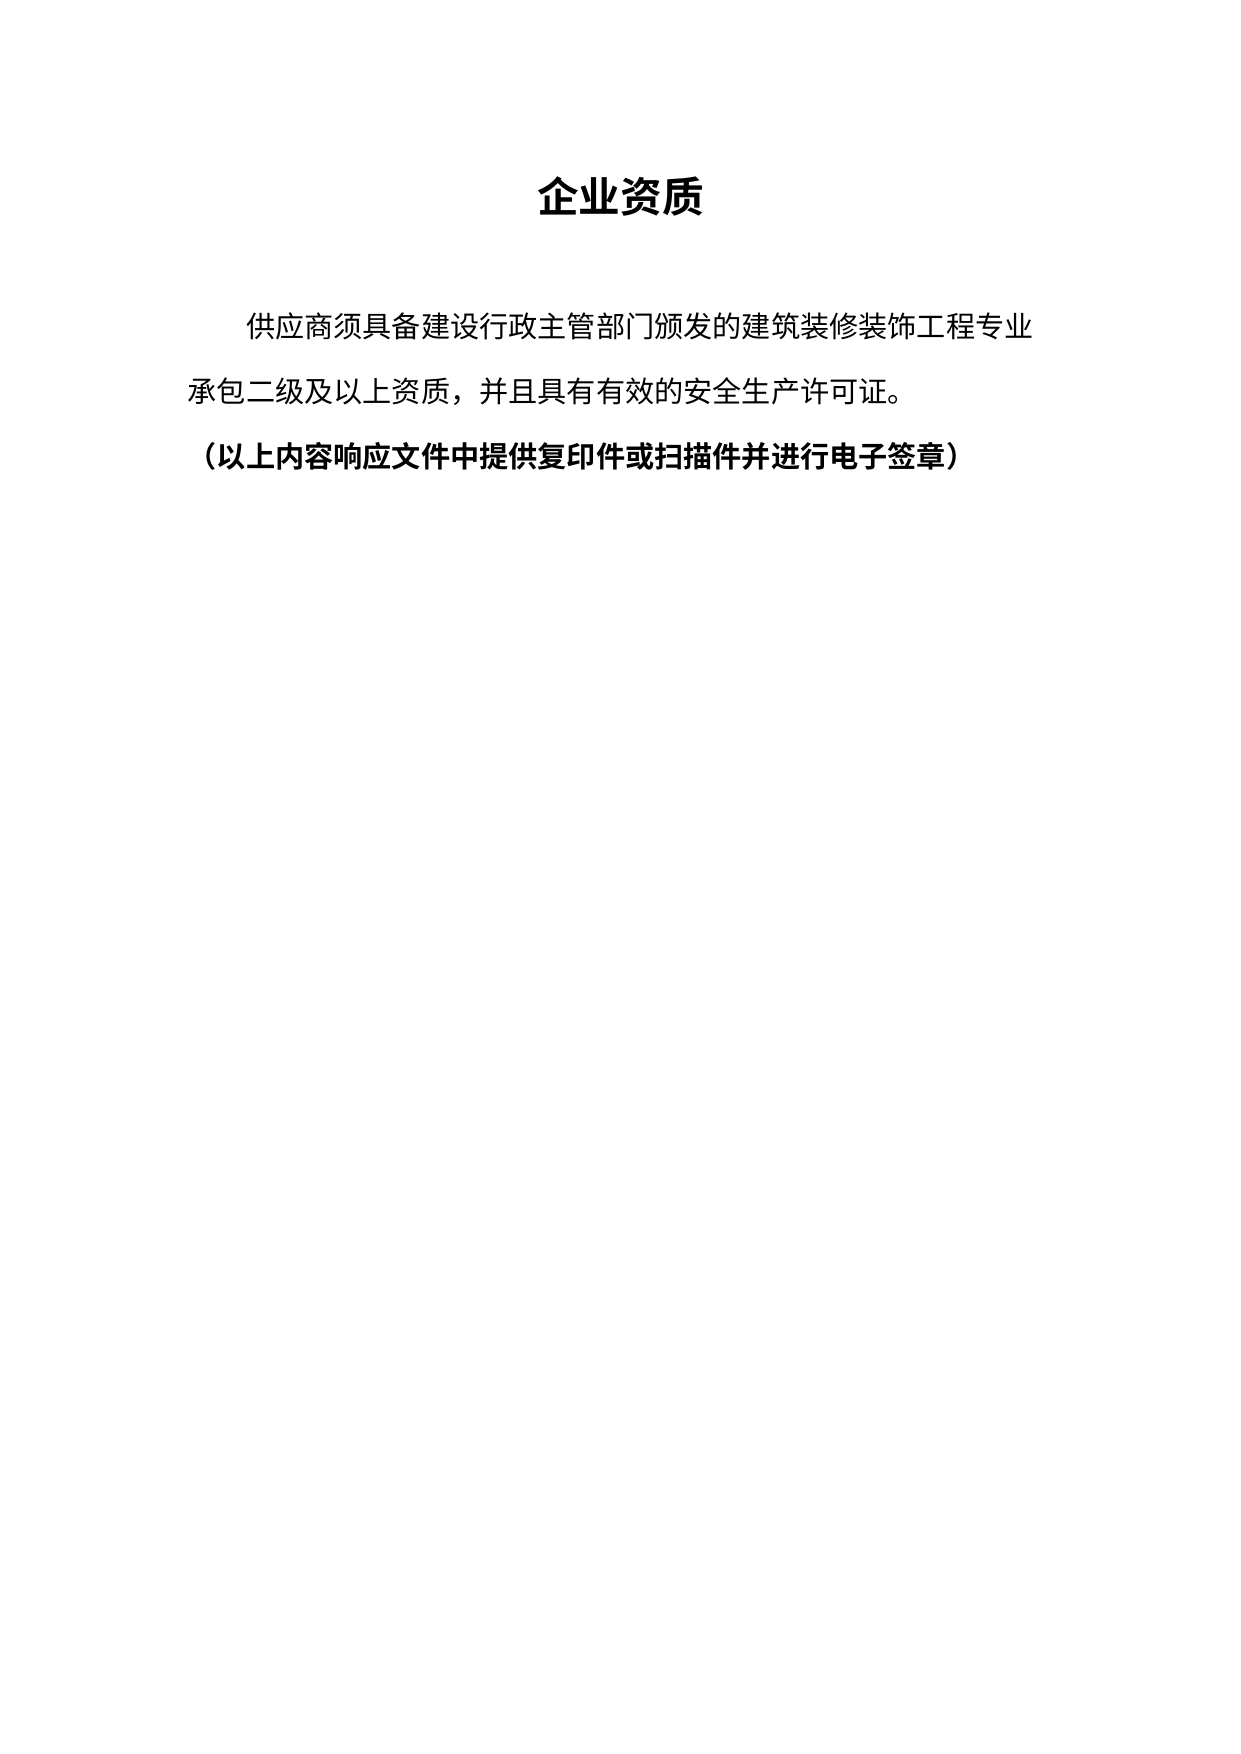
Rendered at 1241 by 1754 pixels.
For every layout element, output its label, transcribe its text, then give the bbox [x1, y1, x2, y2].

text 企业资质 [187, 162, 1053, 227]
text 供应商须具备建设行政主管部门颁发的建筑装修装饰工程专业承包二级及以上资质，并且具有有效的安全生产许可证。 （以上内容响应文件中提供复印件或扫描件并进行电子签章） [187, 292, 1053, 487]
